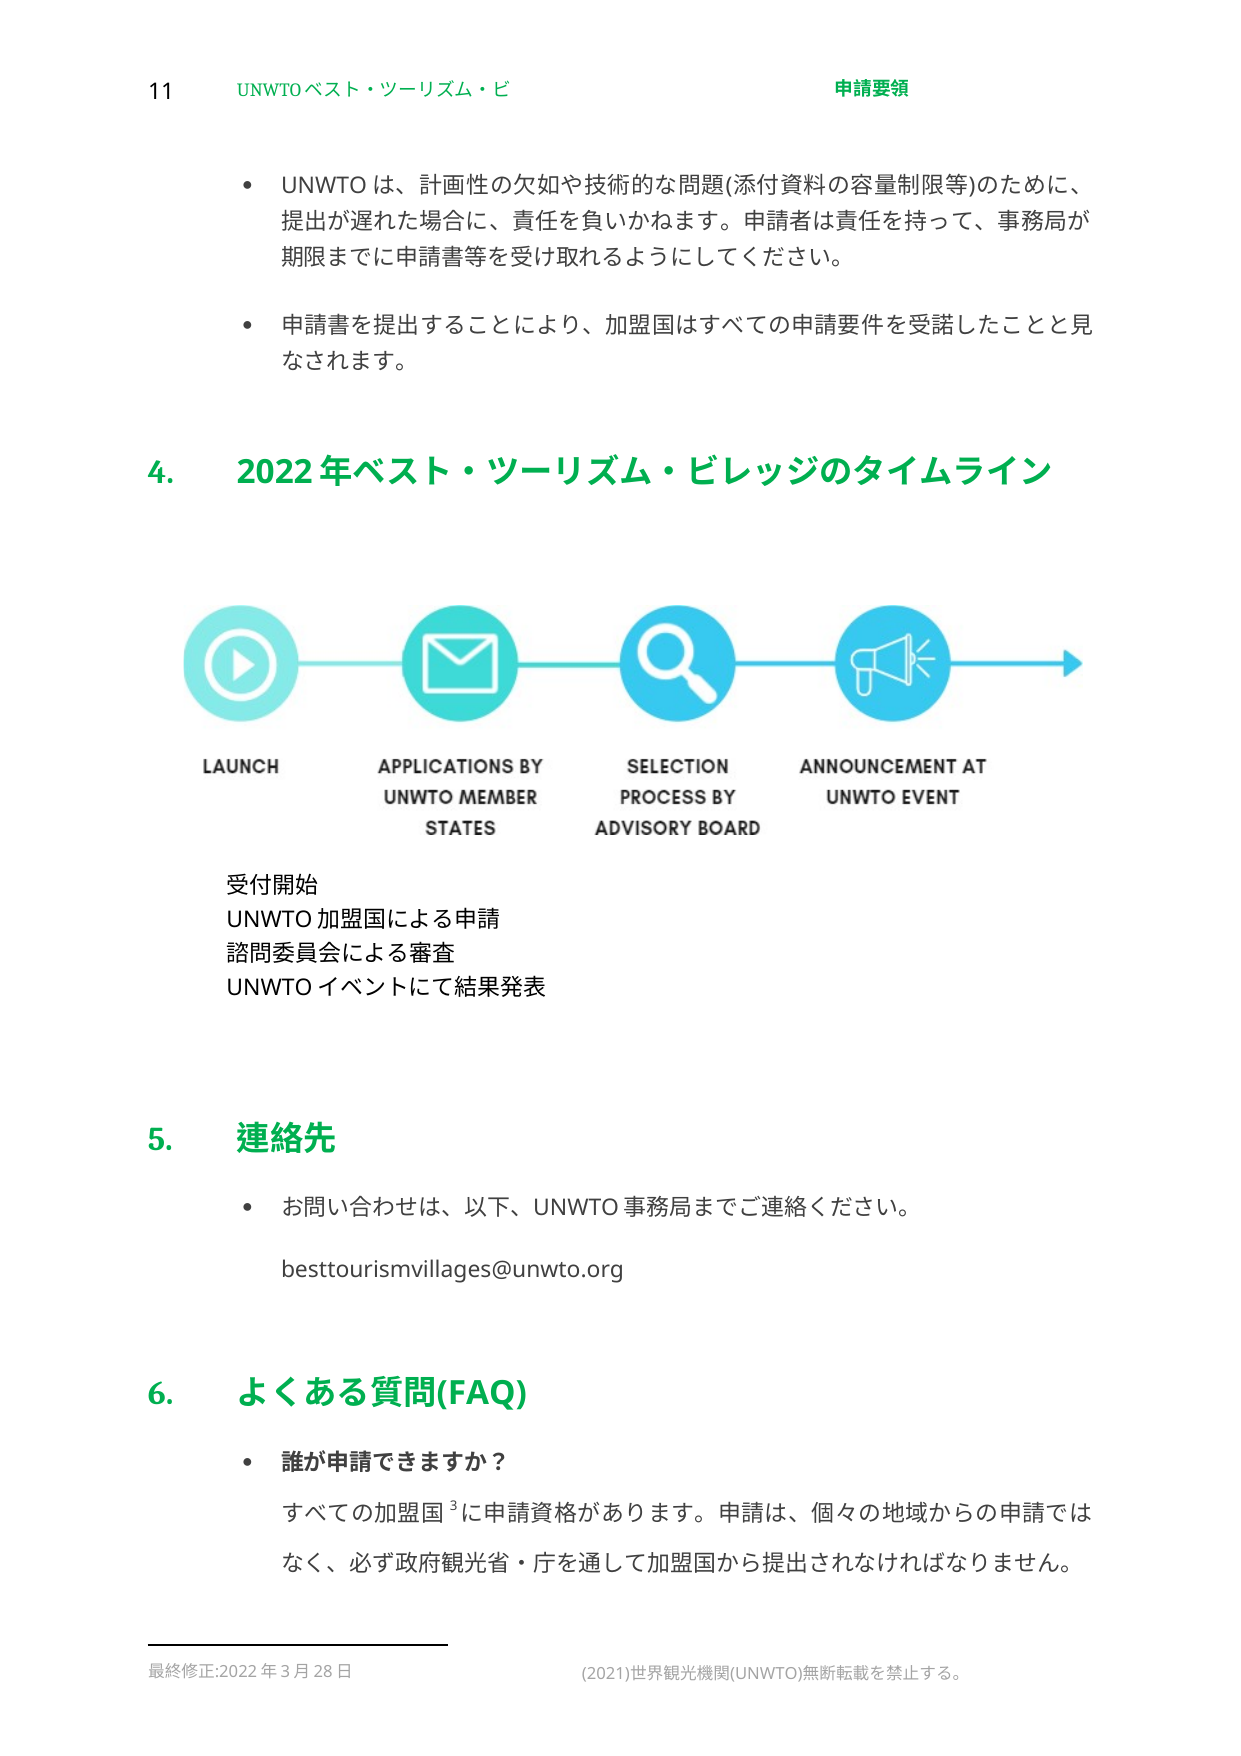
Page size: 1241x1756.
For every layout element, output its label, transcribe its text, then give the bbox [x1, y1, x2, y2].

text 諮問委員会による審査 [123, 935, 1188, 968]
text besttourismvillages@unwto.org [281, 1253, 1093, 1284]
text UNWTOイベントにて結果発表 [123, 969, 1188, 1002]
text UNWTO加盟国による申請 [123, 901, 1188, 934]
list 申請書を提出することにより、加盟国はすべての申請要件を受諾したことと見なされます。 [243, 307, 1093, 376]
subtitle よくある質問(FAQ) [148, 1369, 1188, 1414]
text すべての加盟国3に申請資格があります。申請は、個々の地域からの申請ではなく、必ず政府観光省・庁を通して加盟国から提出されなければなりません。 [281, 1494, 1093, 1578]
picture [183, 605, 1083, 835]
list お問い合わせは、以下、UNWTO事務局までご連絡ください。 [243, 1189, 1093, 1222]
list UNWTOは、計画性の欠如や技術的な問題(添付資料の容量制限等)のために、提出が遅れた場合に、責任を負いかねます。申請者は責任を持って、事務局が期限までに申請書等を受け取れるようにしてください。 [243, 167, 1093, 272]
subtitle 2022年ベスト・ツーリズム・ビレッジのタイムライン [148, 445, 1188, 494]
subtitle 誰が申請できますか？ [243, 1443, 1188, 1477]
subtitle 連絡先 [148, 1114, 1188, 1160]
text 受付開始 [123, 867, 1188, 901]
